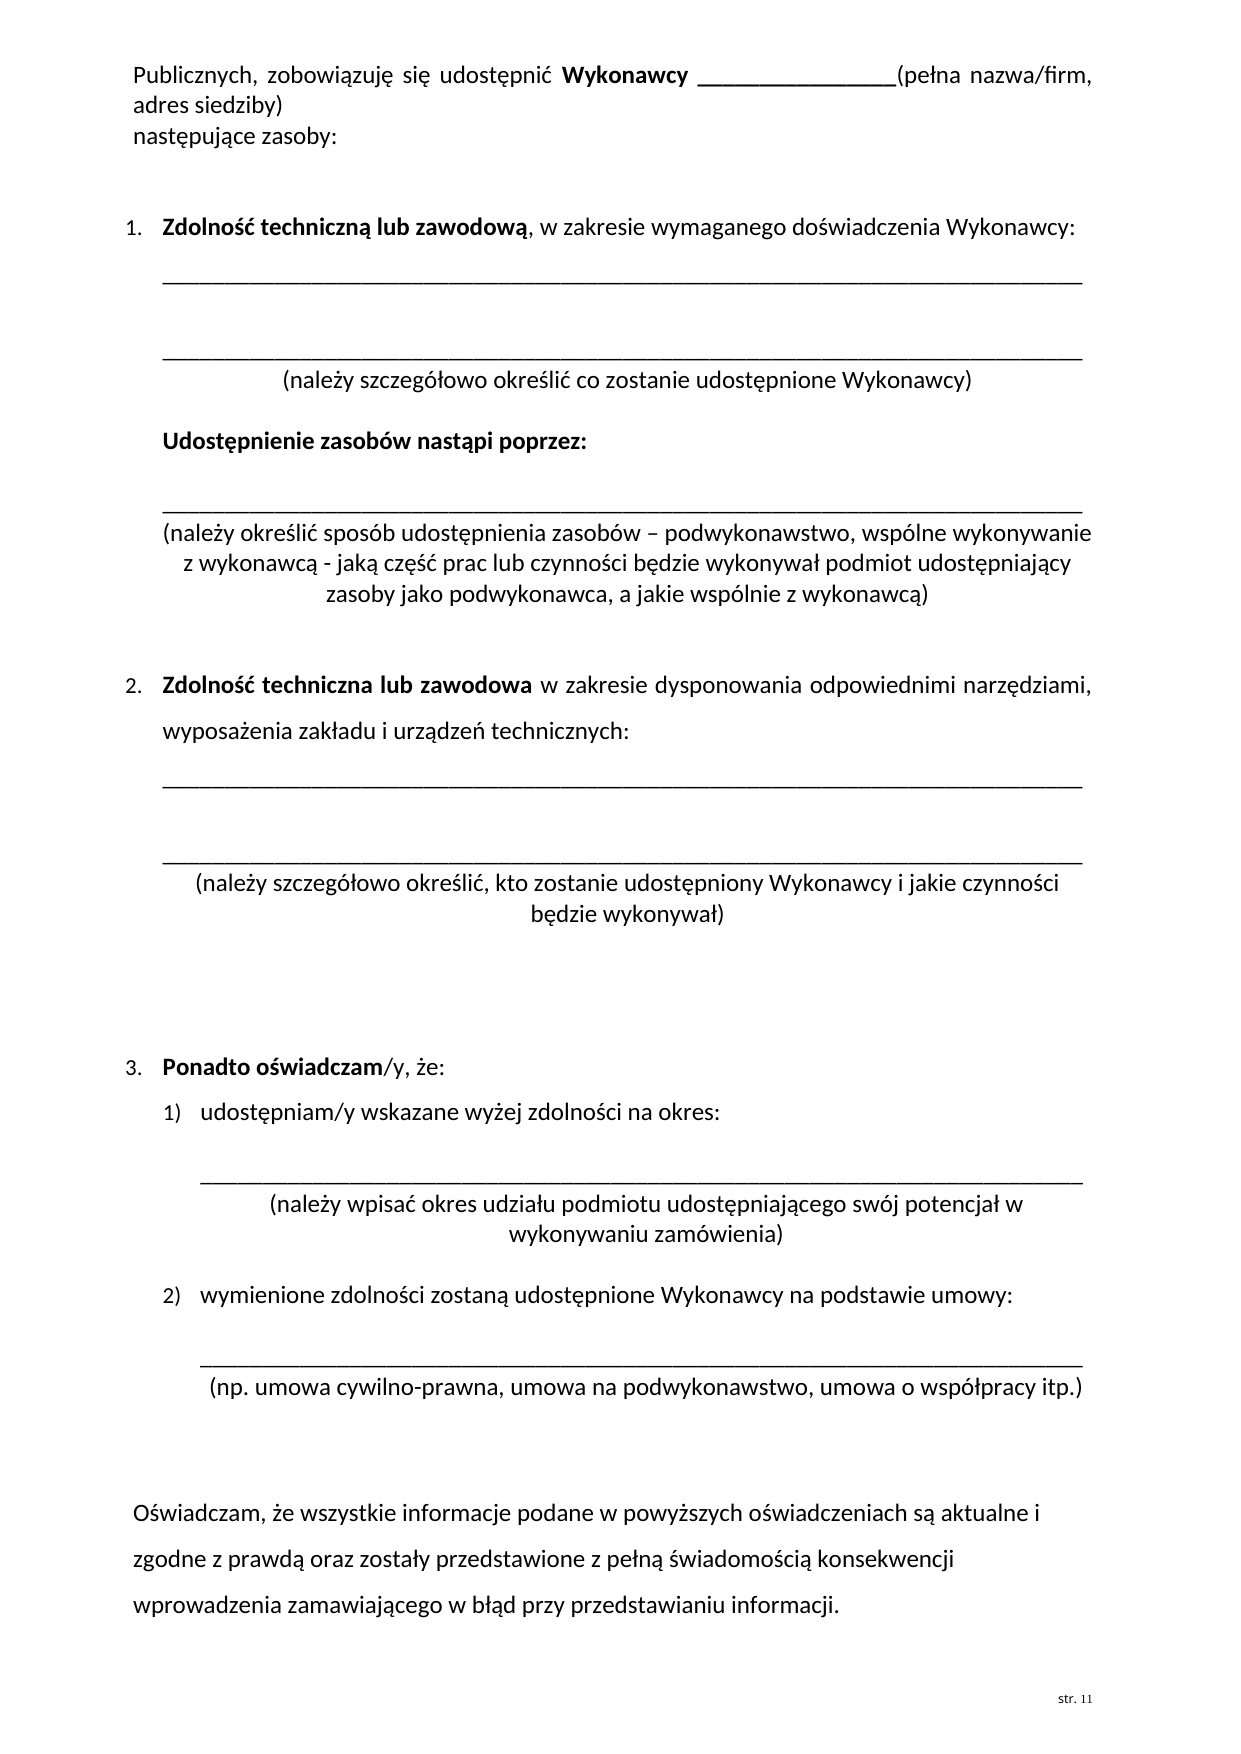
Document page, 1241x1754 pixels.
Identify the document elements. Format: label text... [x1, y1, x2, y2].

list Zdolność techniczną lub zawodową, w zakresie wymaganego doświadczenia Wykonawcy: [125, 212, 1092, 242]
text (należy szczegółowo określić co zostanie udostępnione Wykonawcy) [162, 364, 1092, 394]
text __________________________________________________________________________ [162, 761, 1092, 791]
text następujące zasoby: [133, 120, 1092, 151]
text Publicznych, zobowiązuję się udostępnić Wykonawcy ________________(pełna nazwa/firm, adres siedziby) [133, 59, 1092, 120]
text (np. umowa cywilno-prawna, umowa na podwykonawstwo, umowa o współpracy itp.) [200, 1371, 1092, 1402]
list udostępniam/y wskazane wyżej zdolności na okres: [163, 1096, 1092, 1127]
text _______________________________________________________________________ [200, 1157, 1092, 1188]
list Ponadto oświadczam/y, że: [125, 1051, 1092, 1081]
text Udostępnienie zasobów nastąpi poprzez: [162, 425, 1092, 456]
text (należy wpisać okres udziału podmiotu udostępniającego swój potencjał w wykonywaniu zamówienia) [200, 1188, 1092, 1249]
text __________________________________________________________________________ [162, 837, 1092, 867]
text (należy określić sposób udostępnienia zasobów – podwykonawstwo, wspólne wykonywanie z wykonawcą - jaką część prac lub czynności będzie wykonywał podmiot udostępniający zasoby jako podwykonawca, a jakie wspólnie z wykonawcą) [162, 517, 1092, 608]
text Oświadczam, że wszystkie informacje podane w powyższych oświadczeniach są aktualne i zgodne z prawdą oraz zostały przedstawione z pełną świadomością konsekwencji wprowadzenia zamawiającego w błąd przy przedstawianiu informacji. [133, 1497, 1092, 1619]
text _______________________________________________________________________ [200, 1341, 1092, 1371]
list wymienione zdolności zostaną udostępnione Wykonawcy na podstawie umowy: [162, 1279, 1092, 1310]
text __________________________________________________________________________ [162, 486, 1092, 517]
text __________________________________________________________________________ [162, 333, 1092, 364]
list Zdolność techniczna lub zawodowa w zakresie dysponowania odpowiednimi narzędziami, wyposażenia zakładu i urządzeń technicznych: [125, 669, 1092, 746]
text __________________________________________________________________________ [162, 257, 1092, 288]
text (należy szczegółowo określić, kto zostanie udostępniony Wykonawcy i jakie czynności będzie wykonywał) [162, 867, 1092, 928]
